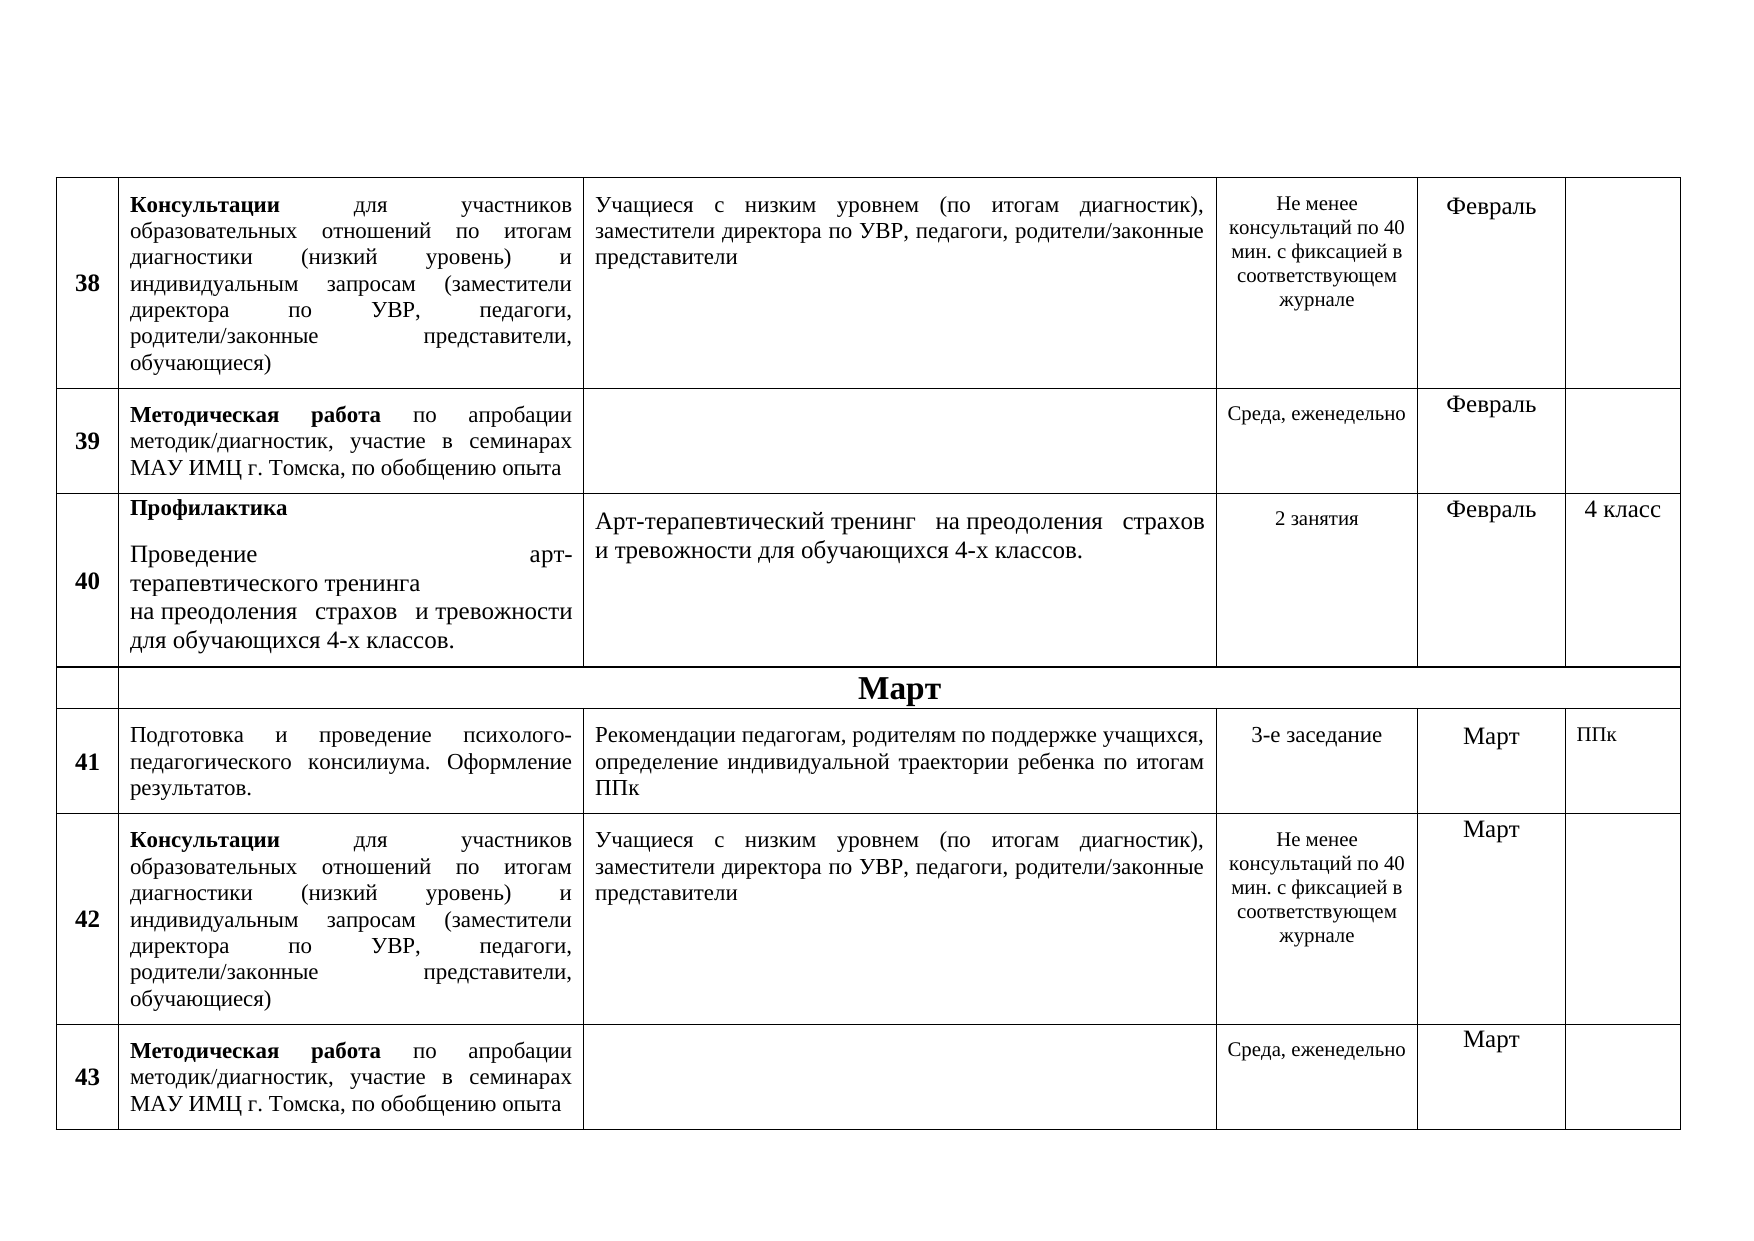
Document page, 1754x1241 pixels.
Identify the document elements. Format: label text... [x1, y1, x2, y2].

table_cell [1566, 814, 1680, 1023]
table_cell Учащиеся с низким уровнем (по итогам диагностик), заместители директора по УВР, педагоги, родители/законные представители [584, 178, 1216, 388]
table_cell Март [1418, 1025, 1565, 1129]
table_cell [1566, 178, 1680, 388]
table_cell Учащиеся с низким уровнем (по итогам диагностик), заместители директора по УВР, педагоги, родители/законные представители [584, 814, 1216, 1023]
table_cell 40 [57, 494, 118, 666]
table_cell Методическая работа по апробации методик/диагностик, участие в семинарах МАУ ИМЦ г. Томска, по обобщению опыта [119, 389, 583, 493]
table_cell Методическая работа по апробации методик/диагностик, участие в семинарах МАУ ИМЦ г. Томска, по обобщению опыта [119, 1025, 583, 1129]
table_cell 43 [57, 1025, 118, 1129]
table_cell [1566, 389, 1680, 493]
table_cell 2 занятия [1217, 494, 1417, 666]
table_cell [57, 668, 118, 708]
table_cell 42 [57, 814, 118, 1023]
table_cell 4 класс [1566, 494, 1680, 666]
table_cell Март [1418, 709, 1565, 813]
table_cell Рекомендации педагогам, родителям по поддержке учащихся, определение индивидуальной траектории ребенка по итогам ППк [584, 709, 1216, 813]
table_cell Арт-терапевтический тренинг на преодоления страхов и тревожности для обучающихся 4-х классов. [584, 494, 1216, 666]
table_cell Март [1418, 814, 1565, 1023]
table_cell Февраль [1418, 178, 1565, 388]
table_cell Не менее консультаций по 40 мин. с фиксацией в соответствующем журнале [1217, 178, 1417, 388]
table_cell Консультации для участников образовательных отношений по итогам диагностики (низкий уровень) и индивидуальным запросам (заместители директора по УВР, педагоги, родители/законные представители, обучающиеся) [119, 814, 583, 1023]
table_cell ППк [1566, 709, 1680, 813]
table_cell Профилактика Проведение арт-терапевтического тренинга на преодоления страхов и тревожности для обучающихся 4-х классов. [119, 494, 583, 666]
table_cell Февраль [1418, 389, 1565, 493]
table_cell Среда, еженедельно [1217, 1025, 1417, 1129]
table_cell Подготовка и проведение психолого-педагогического консилиума. Оформление результатов. [119, 709, 583, 813]
table_cell [584, 389, 1216, 493]
table_cell 39 [57, 389, 118, 493]
table_cell 3-е заседание [1217, 709, 1417, 813]
table_cell Февраль [1418, 494, 1565, 666]
table_cell Не менее консультаций по 40 мин. с фиксацией в соответствующем журнале [1217, 814, 1417, 1023]
table_cell [584, 1025, 1216, 1129]
table_cell Март [119, 668, 1680, 708]
table_cell Среда, еженедельно [1217, 389, 1417, 493]
table_cell [1566, 1025, 1680, 1129]
table_cell 38 [57, 178, 118, 388]
table_cell Консультации для участников образовательных отношений по итогам диагностики (низкий уровень) и индивидуальным запросам (заместители директора по УВР, педагоги, родители/законные представители, обучающиеся) [119, 178, 583, 388]
table_cell 41 [57, 709, 118, 813]
